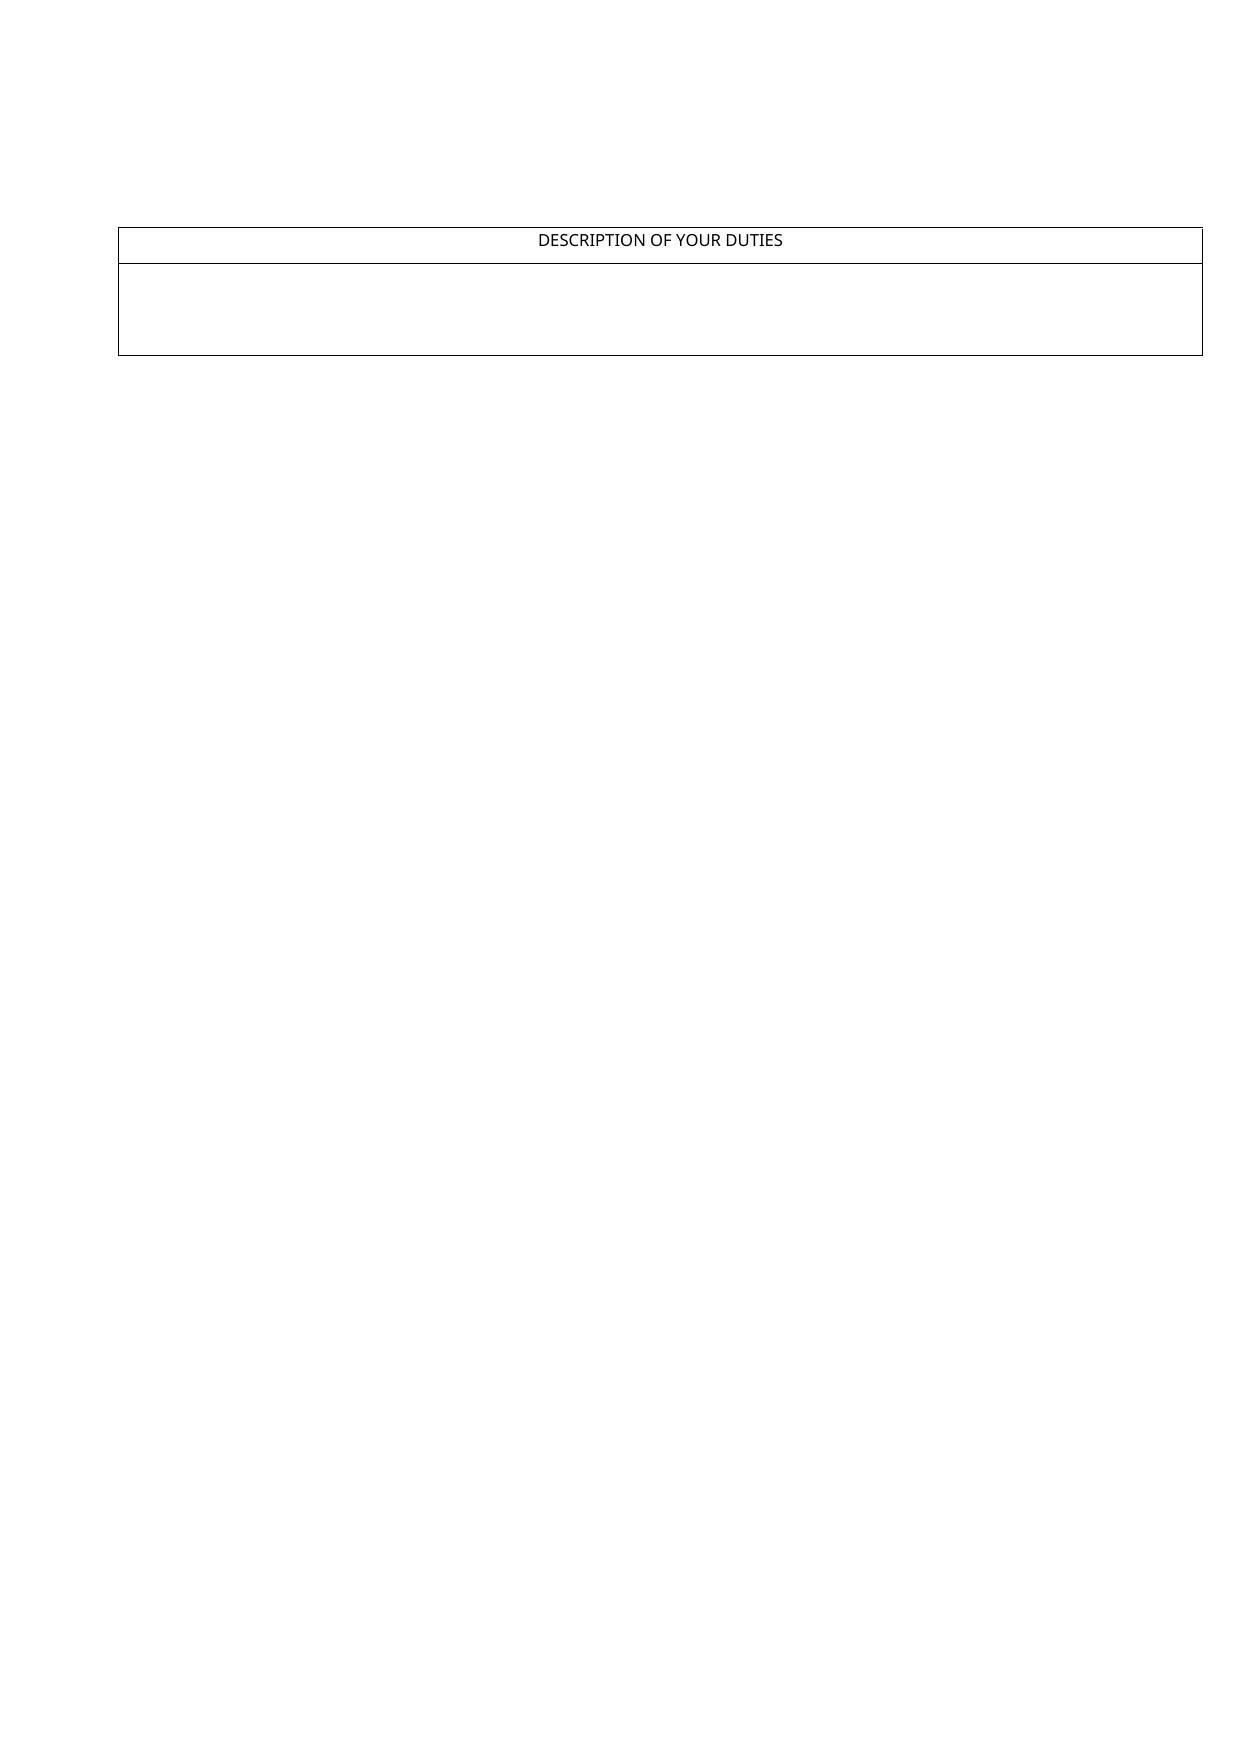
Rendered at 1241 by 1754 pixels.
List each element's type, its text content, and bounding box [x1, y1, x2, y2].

table_cell DESCRIPTION OF YOUR DUTIES [119, 228, 1202, 262]
table_cell [119, 264, 1202, 355]
